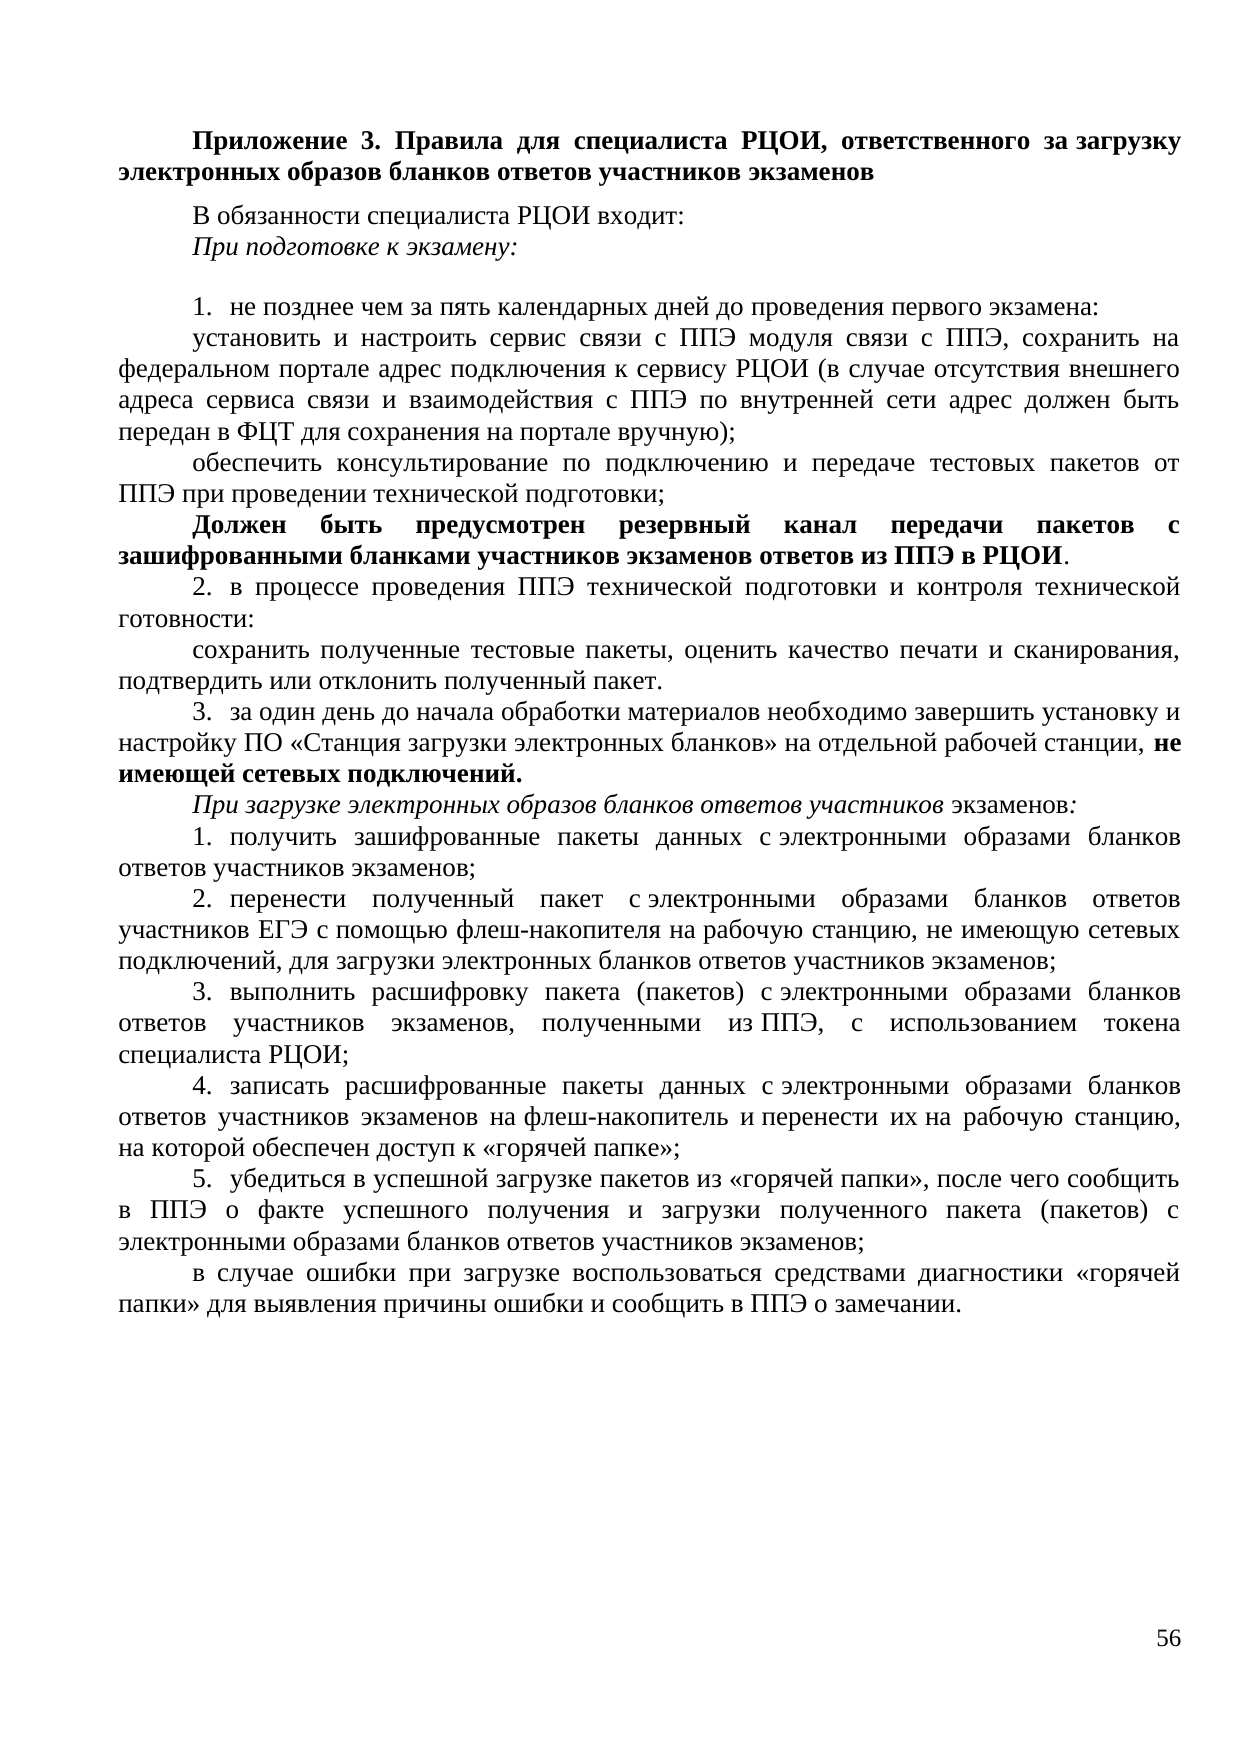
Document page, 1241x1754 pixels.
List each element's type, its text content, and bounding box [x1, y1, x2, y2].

text установить и настроить сервис связи с ППЭ модуля связи с ППЭ, сохранить на федеральном портале адрес подключения к сервису РЦОИ (в случае отсутствия внешнего адреса сервиса связи и взаимодействия с ППЭ по внутренней сети адрес должен быть передан в ФЦТ для сохранения на портале вручную); [118, 321, 1181, 446]
list убедиться в успешной загрузке пакетов из «горячей папки», после чего сообщить в ППЭ о факте успешного получения и загрузки полученного пакета (пакетов) с электронными образами бланков ответов участников экзаменов; [118, 1162, 1181, 1256]
text В обязанности специалиста РЦОИ входит: [118, 199, 1181, 230]
list записать расшифрованные пакеты данных с электронными образами бланков ответов участников экзаменов на флеш-накопитель и перенести их на рабочую станцию, на которой обеспечен доступ к «горячей папке»; [118, 1069, 1181, 1162]
list в процессе проведения ППЭ технической подготовки и контроля технической готовности: [118, 571, 1181, 633]
text в случае ошибки при загрузке воспользоваться средствами диагностики «горячей папки» для выявления причины ошибки и сообщить в ППЭ о замечании. [118, 1256, 1181, 1318]
list не позднее чем за пять календарных дней до проведения первого экзамена: [118, 290, 1181, 321]
text При подготовке к экзамену: [118, 230, 1181, 261]
list выполнить расшифровку пакета (пакетов) с электронными образами бланков ответов участников экзаменов, полученными из ППЭ, с использованием токена специалиста РЦОИ; [118, 975, 1181, 1069]
text сохранить полученные тестовые пакеты, оценить качество печати и сканирования, подтвердить или отклонить полученный пакет. [118, 633, 1181, 695]
text При загрузке электронных образов бланков ответов участников экзаменов: [118, 788, 1181, 820]
list получить зашифрованные пакеты данных с электронными образами бланков ответов участников экзаменов; [118, 820, 1181, 882]
text обеспечить консультирование по подключению и передаче тестовых пакетов от ППЭ при проведении технической подготовки; [118, 446, 1181, 508]
subtitle Приложение 3. Правила для специалиста РЦОИ, ответственного за загрузку электронных образов бланков ответов участников экзаменов [118, 124, 1181, 187]
list перенести полученный пакет с электронными образами бланков ответов участников ЕГЭ с помощью флеш-накопителя на рабочую станцию, не имеющую сетевых подключений, для загрузки электронных бланков ответов участников экзаменов; [118, 882, 1181, 975]
list за один день до начала обработки материалов необходимо завершить установку и настройку ПО «Станция загрузки электронных бланков» на отдельной рабочей станции, не имеющей сетевых подключений. [118, 695, 1181, 788]
text Должен быть предусмотрен резервный канал передачи пакетов с зашифрованными бланками участников экзаменов ответов из ППЭ в РЦОИ. [118, 508, 1181, 571]
